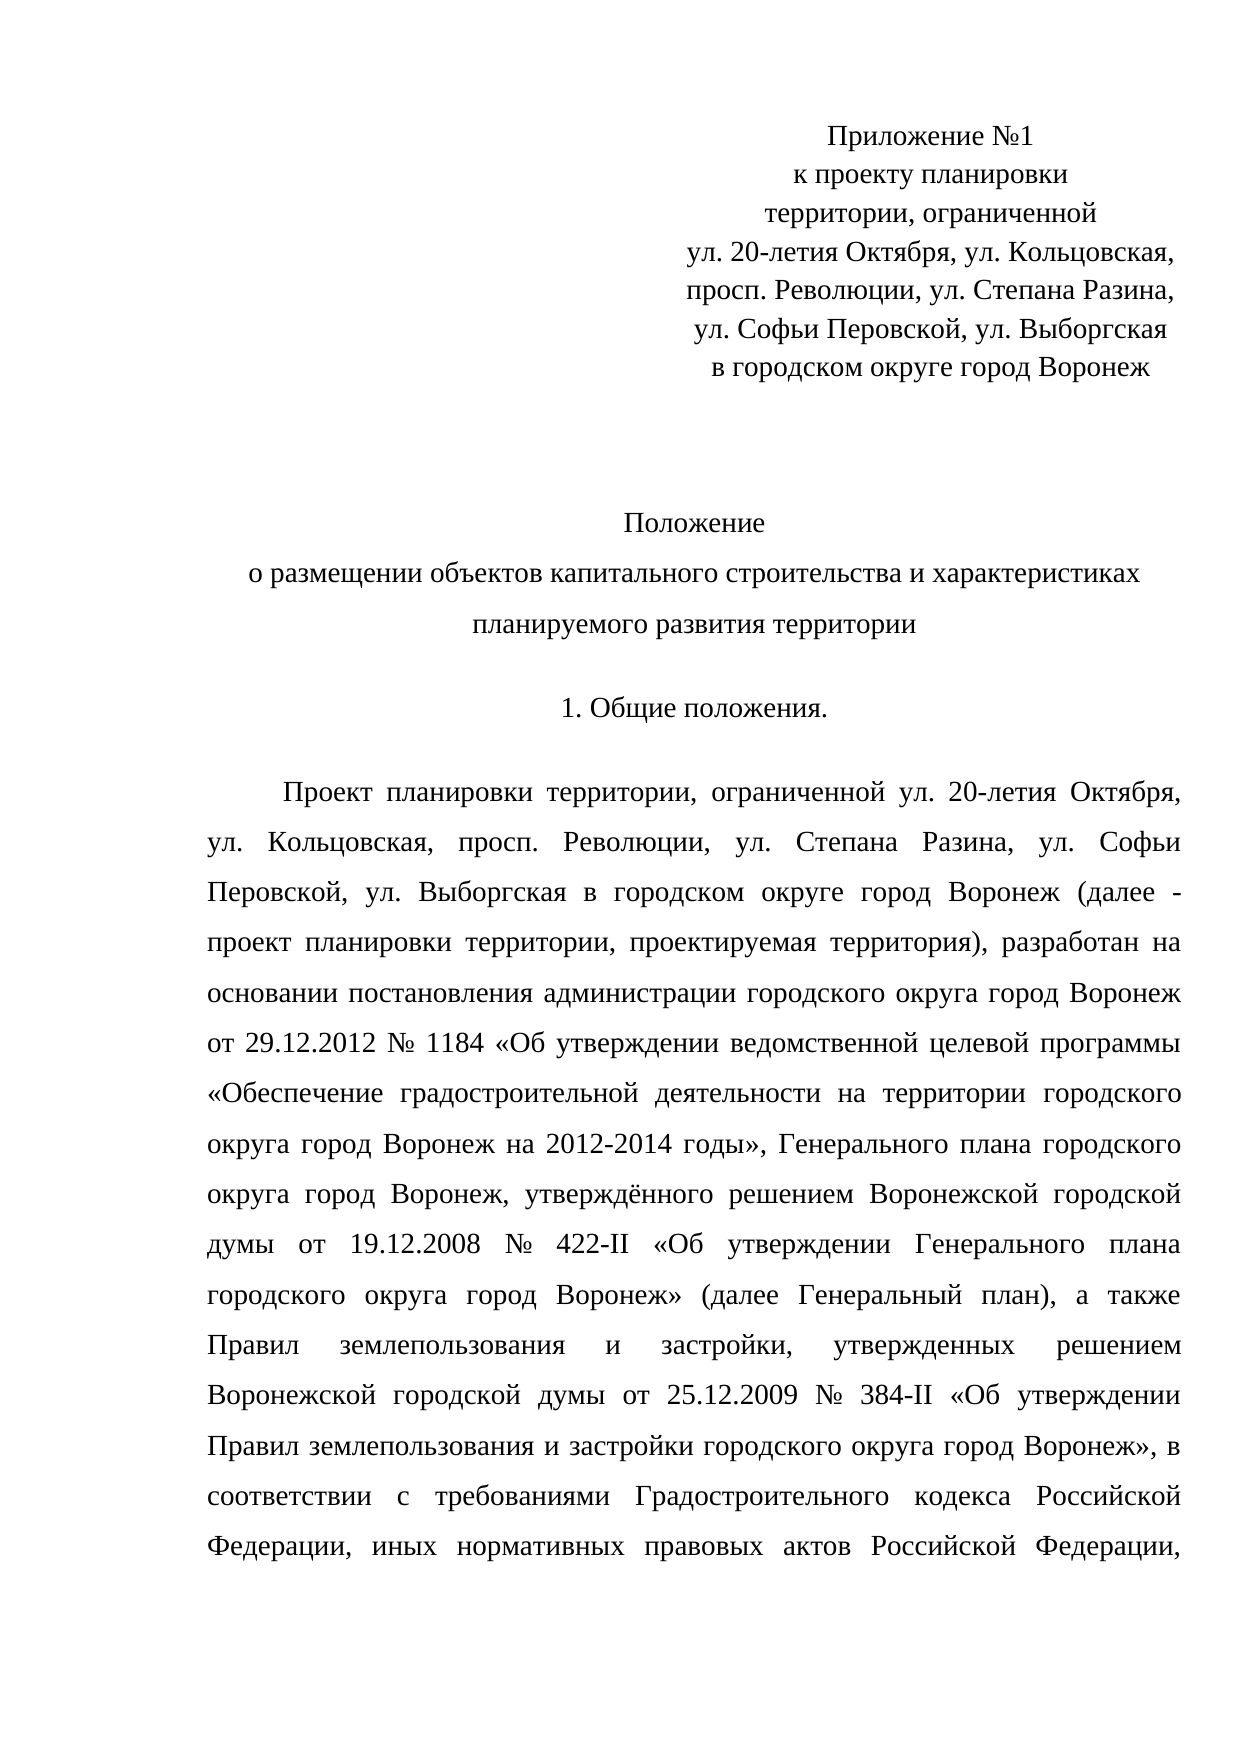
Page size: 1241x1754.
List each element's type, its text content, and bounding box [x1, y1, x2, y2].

text в городском округе город Воронеж [679, 349, 1182, 383]
text ул. 20-летия Октября, ул. Кольцовская, [679, 234, 1182, 267]
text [207, 774, 1182, 1562]
text 1. Общие положения. [207, 690, 1182, 723]
text Приложение №1 [679, 118, 1182, 152]
text к проекту планировки [679, 157, 1182, 190]
text территории, ограниченной [679, 195, 1182, 229]
text ул. Софьи Перовской, ул. Выборгская [679, 311, 1182, 344]
text о размещении объектов капитального строительства и характеристиках планируемого развития территории [207, 556, 1182, 639]
text просп. Революции, ул. Степана Разина, [679, 272, 1182, 306]
text Положение [207, 505, 1182, 539]
